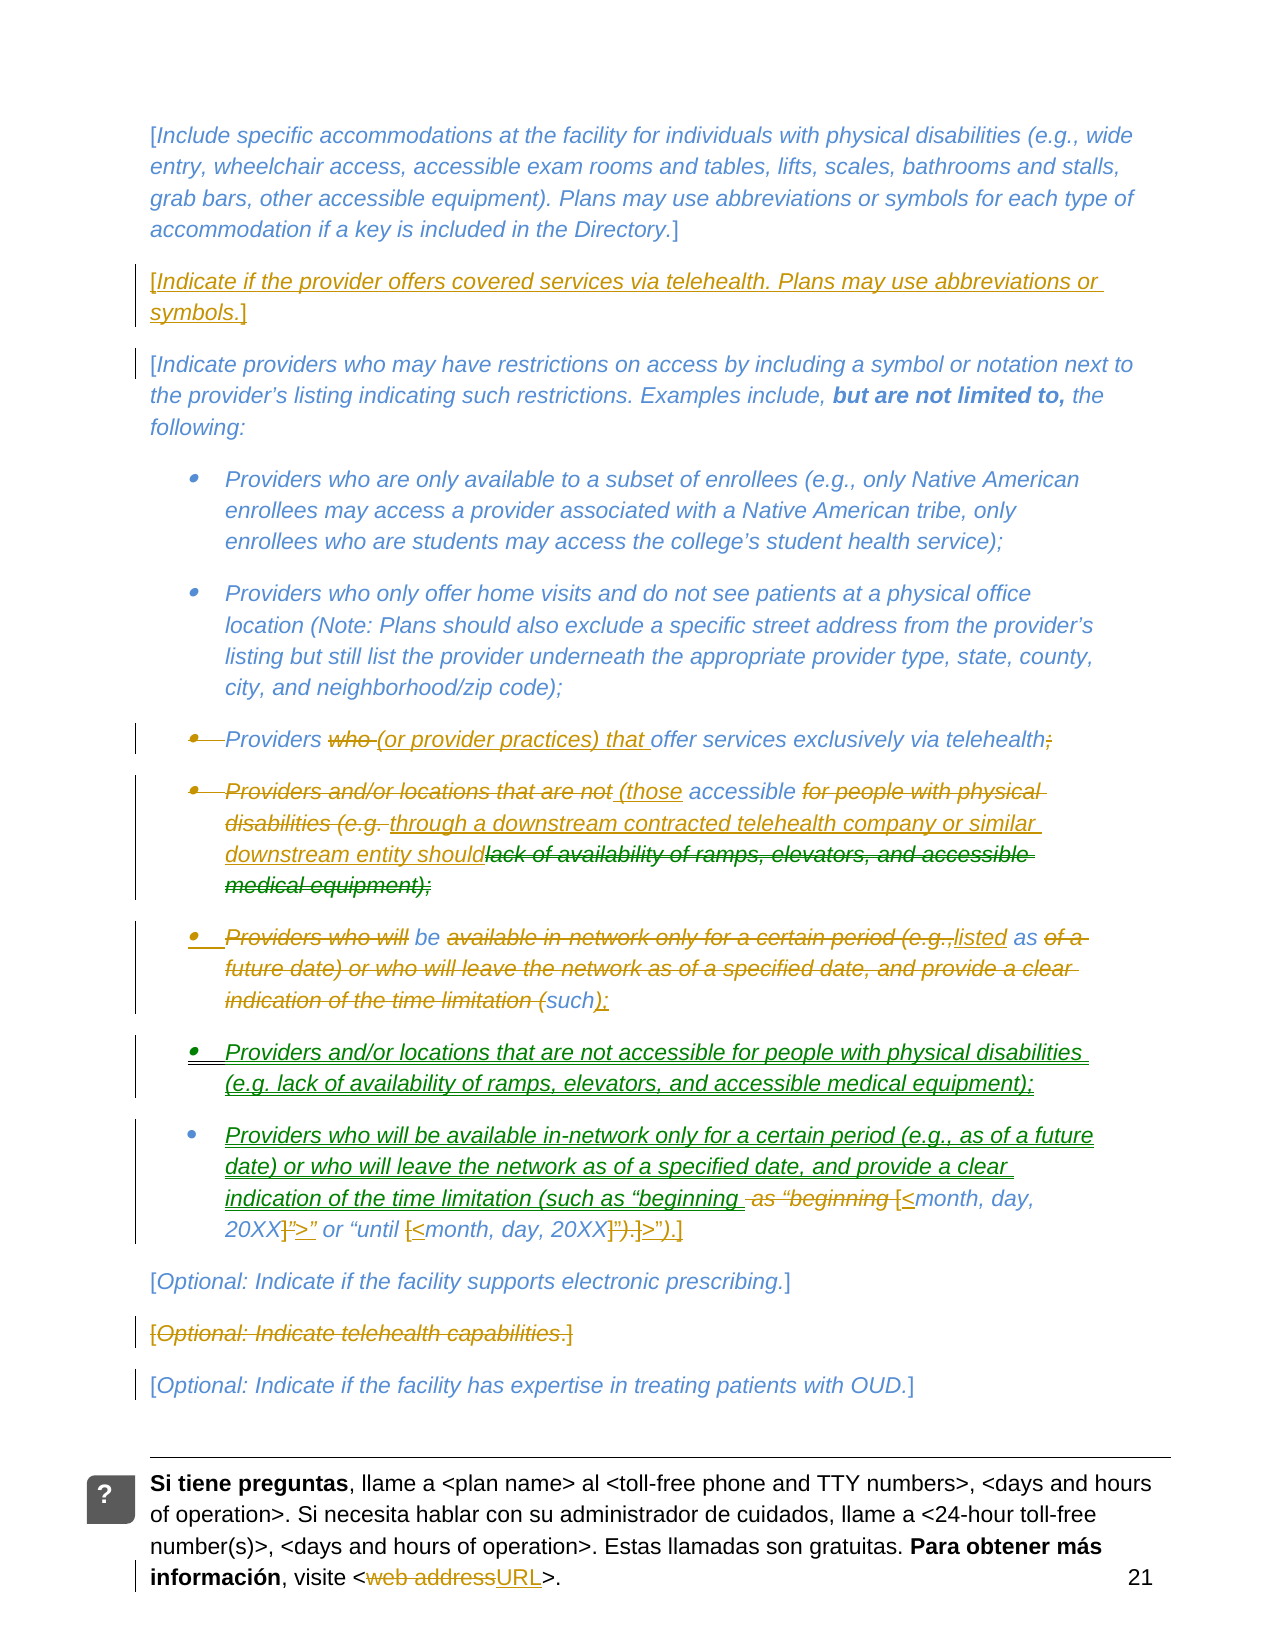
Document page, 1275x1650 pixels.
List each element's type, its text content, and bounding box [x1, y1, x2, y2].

list month, day, 20XX or “until month, day, 20XX [187, 1118, 1096, 1243]
text [Indicate providers who may have restrictions on access by including a symbol or notation next to the provider’s listing indicating such restrictions. Examples include, but are not limited to, the following: [150, 348, 1171, 441]
text [Optional: Indicate if the facility has expertise in treating patients with OUD.] [150, 1368, 1171, 1400]
list Providers who only offer home visits and do not see patients at a physical office location (Note: Plans should also exclude a specific street address from the provider’s listing but still list the provider underneath the appropriate provider type, state, county, city, and neighborhood/zip code); [187, 577, 1096, 702]
list accessible [187, 775, 1096, 900]
list Providers offer services exclusively via telehealth [187, 723, 1096, 754]
list be as such [187, 921, 1096, 1014]
text [Include specific accommodations at the facility for individuals with physical disabilities (e.g., wide entry, wheelchair access, accessible exam rooms and tables, lifts, scales, bathrooms and stalls, grab bars, other accessible equipment). Plans may use abbreviations or symbols for each type of accommodation if a key is included in the Directory.] [150, 118, 1171, 243]
list Providers who are only available to a subset of enrollees (e.g., only Native American enrollees may access a provider associated with a Native American tribe, only enrollees who are students may access the college’s student health service); [187, 462, 1096, 556]
text [Optional: Indicate if the facility supports electronic prescribing.] [150, 1264, 1171, 1296]
